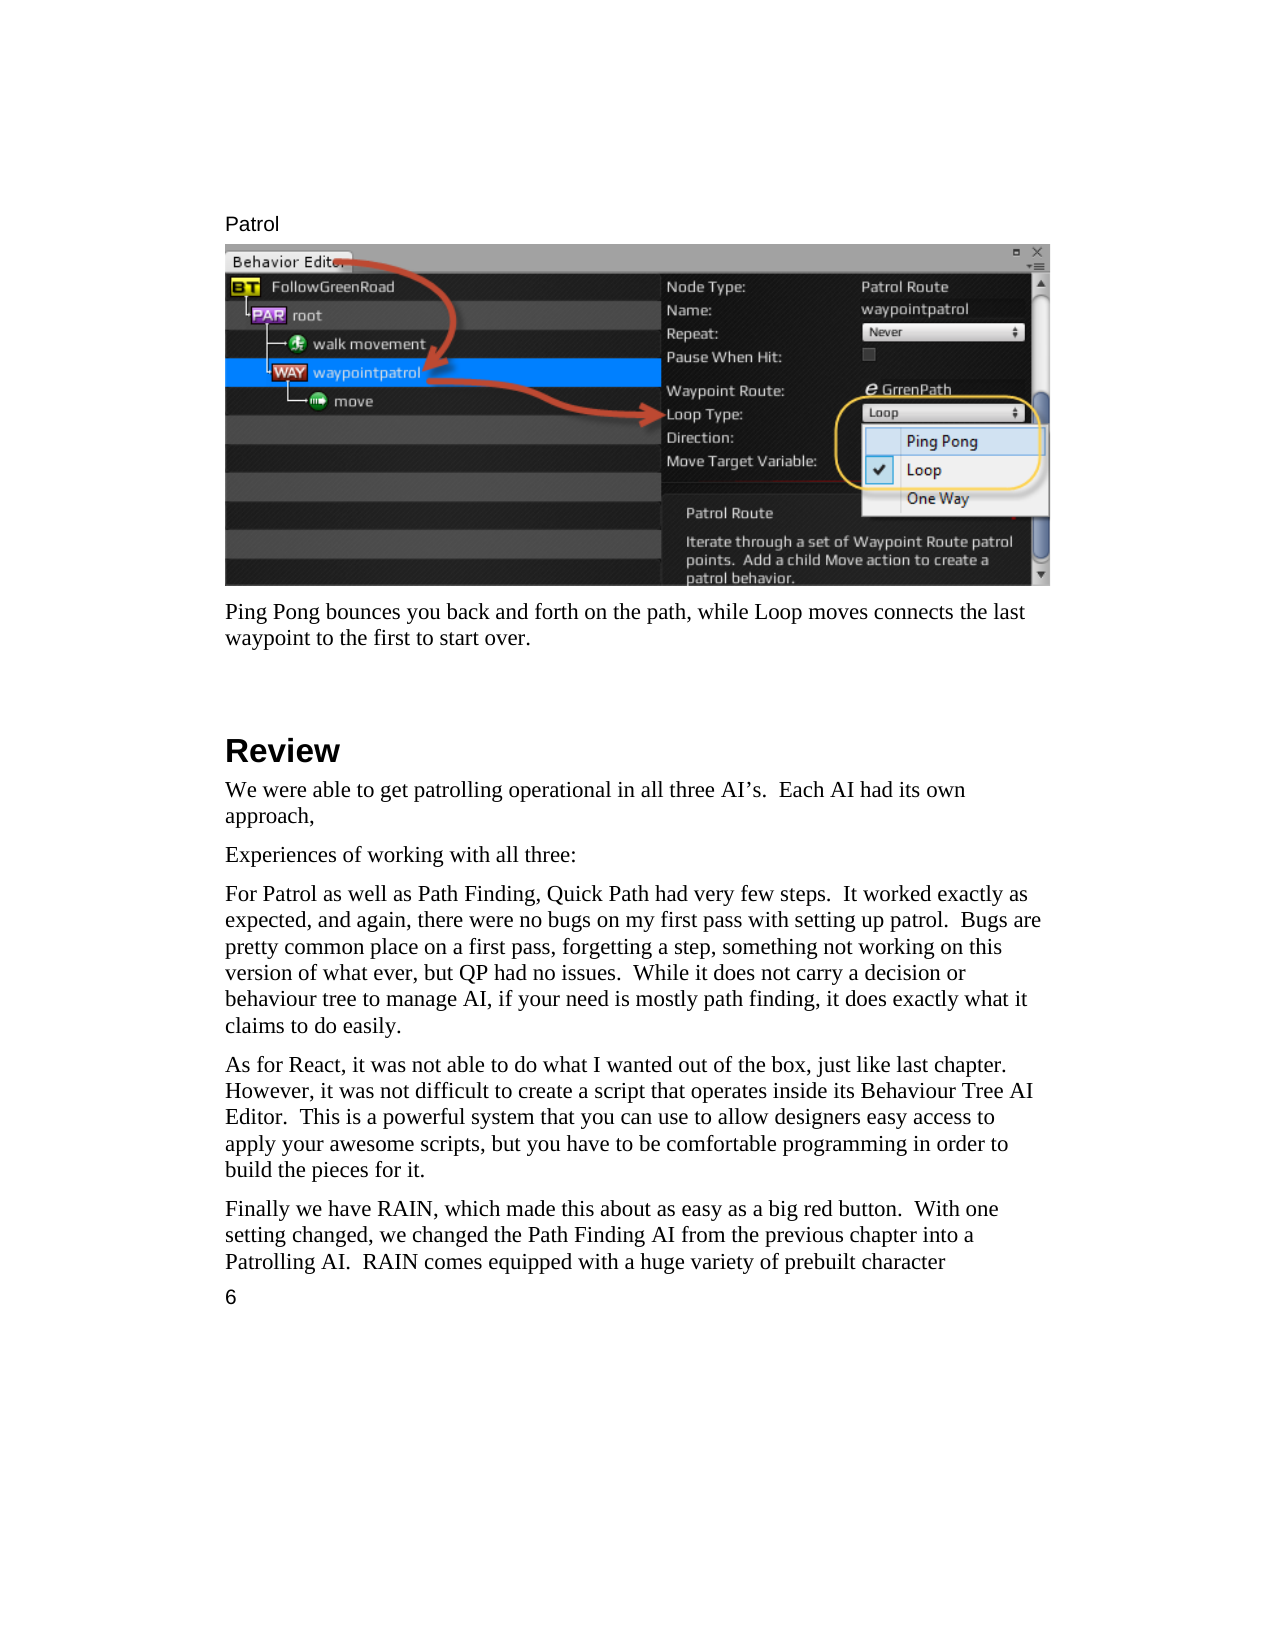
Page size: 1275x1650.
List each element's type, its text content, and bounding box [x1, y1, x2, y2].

text As for React, it was not able to do what I wanted out of the box, just like last chapter. However, it was not difficult to create a script that operates inside its Behaviour Tree AI Editor. This is a powerful system that you can use to allow designers easy access to apply your awesome scripts, but you have to be comfortable programming in order to build the pieces for it. [225, 1051, 1050, 1182]
text For Patrol as well as Path Finding, Quick Path had very few steps. It worked exactly as expected, and again, there were no bugs on my first pass with setting up patrol. Bugs are pretty common place on a first pass, forgetting a step, something not working on this version of what ever, but QP had no issues. While it does not carry a decision or behaviour tree to manage AI, if your need is mostly path finding, it does exactly what it claims to do easily. [225, 880, 1050, 1038]
text Ping Pong bounces you back and forth on the path, while Loop moves connects the last waypoint to the first to start over. [225, 598, 1050, 651]
text We were able to get patrolling operational in all three AI’s. Each AI had its own approach, [225, 776, 1050, 829]
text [225, 1195, 1050, 1274]
subtitle Review [225, 731, 1050, 770]
text Experiences of working with all three: [225, 841, 1050, 868]
picture [225, 244, 1050, 586]
